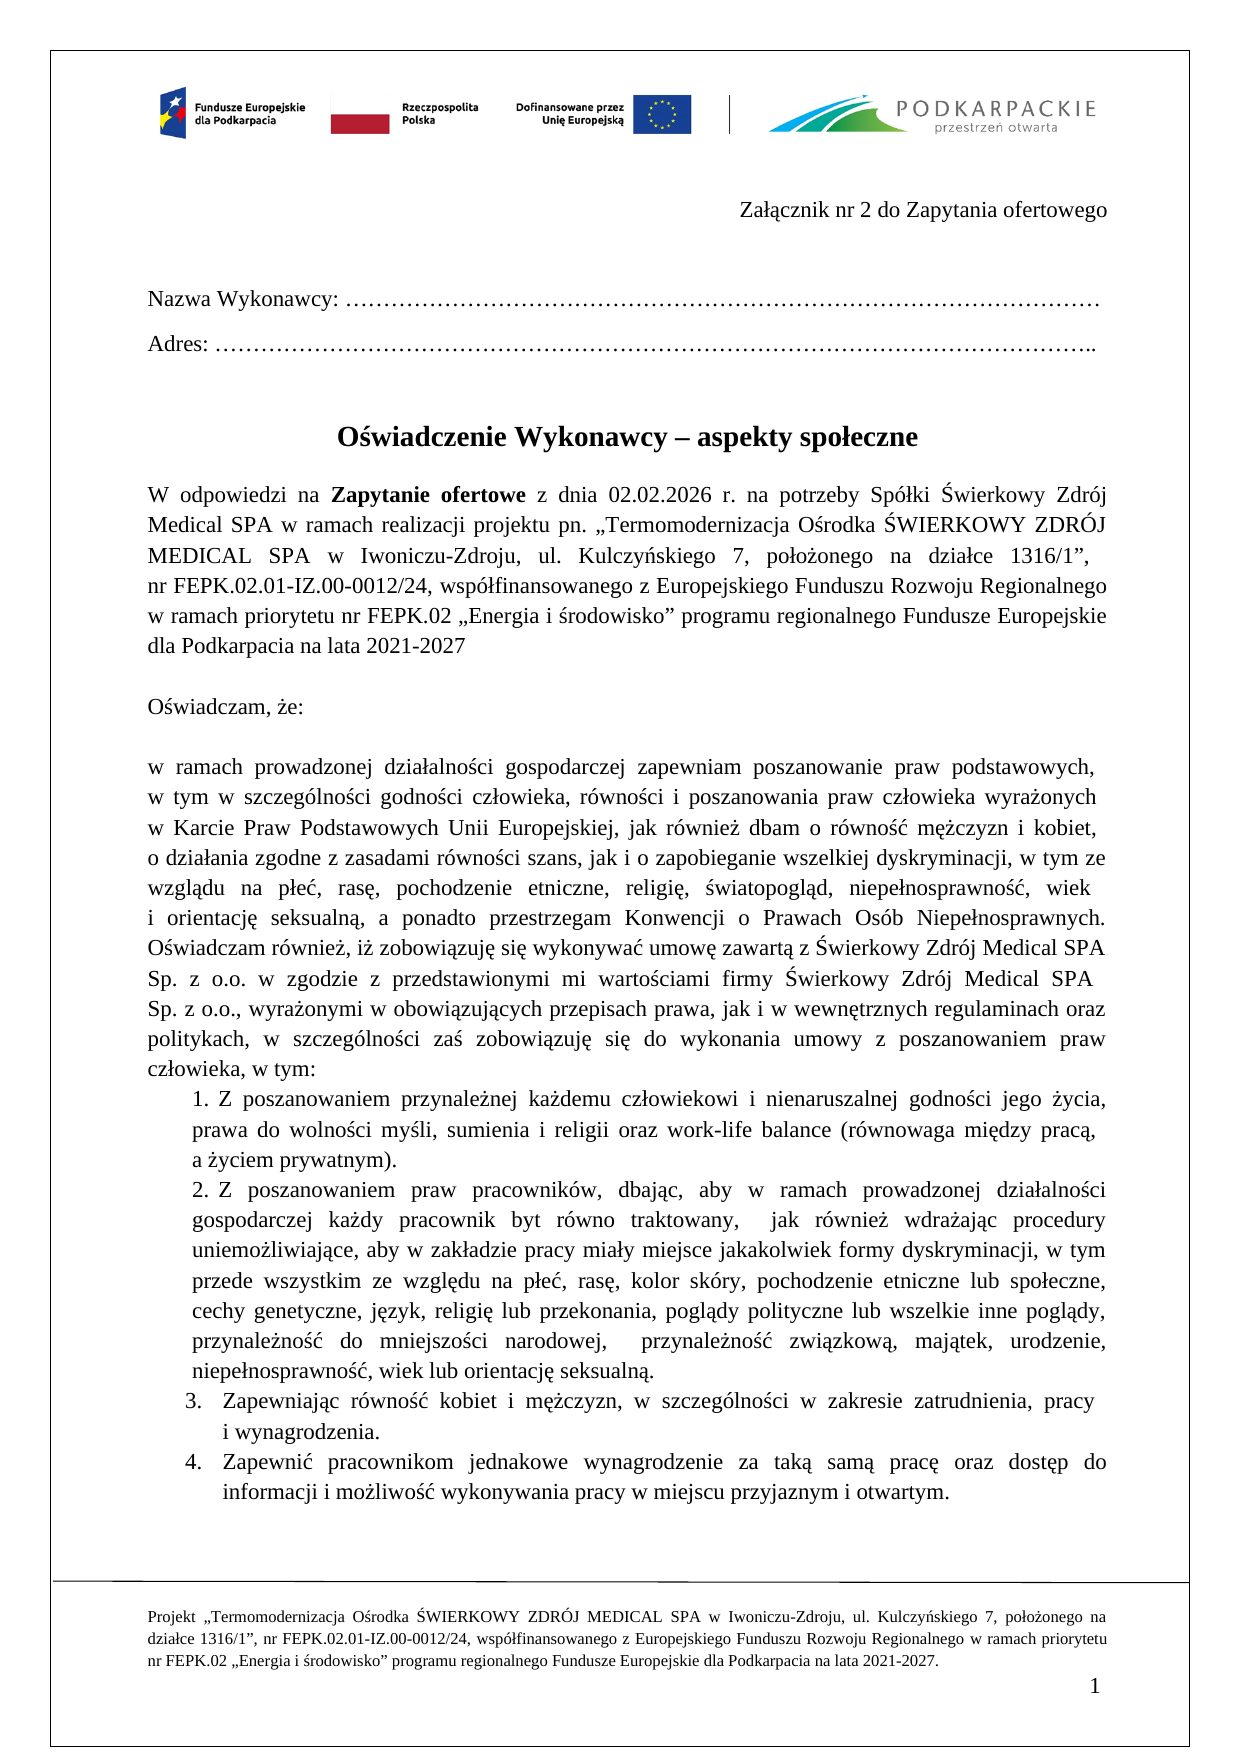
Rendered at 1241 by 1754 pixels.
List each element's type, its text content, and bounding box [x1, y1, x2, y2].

list Zapewnić pracownikom jednakowe wynagrodzenie za taką samą pracę oraz dostęp do informacji i możliwość wykonywania pracy w miejscu przyjaznym i otwartym. [185, 1448, 1108, 1504]
text Adres: …………………………………………………………………………………………………….. [147, 330, 1108, 356]
text Załącznik nr 2 do Zapytania ofertowego [147, 196, 1108, 222]
text w ramach prowadzonej działalności gospodarczej zapewniam poszanowanie praw podstawowych, w tym w szczególności godności człowieka, równości i poszanowania praw człowieka wyrażonych w Karcie Praw Podstawowych Unii Europejskiej, jak również dbam o równość mężczyzn i kobiet, o działania zgodne z zasadami równości szans, jak i o zapobieganie wszelkiej dyskryminacji, w tym ze wzglądu na płeć, rasę, pochodzenie etniczne, religię, światopogląd, niepełnosprawność, wiek i orientację seksualną, a ponadto przestrzegam Konwencji o Prawach Osób Niepełnosprawnych. Oświadczam również, iż zobowiązuję się wykonywać umowę zawartą z Świerkowy Zdrój Medical SPA Sp. z o.o. w zgodzie z przedstawionymi mi wartościami firmy Świerkowy Zdrój Medical SPA Sp. z o.o., wyrażonymi w obowiązujących przepisach prawa, jak i w wewnętrznych regulaminach oraz politykach, w szczególności zaś zobowiązuję się do wykonania umowy z poszanowaniem praw człowieka, w tym: [147, 753, 1108, 1082]
text W odpowiedzi na Zapytanie ofertowe z dnia 02.02.2026 r. na potrzeby Spółki Świerkowy Zdrój Medical SPA w ramach realizacji projektu pn. „Termomodernizacja Ośrodka ŚWIERKOWY ZDRÓJ MEDICAL SPA w Iwoniczu-Zdroju, ul. Kulczyńskiego 7, położonego na działce 1316/1”, nr FEPK.02.01-IZ.00-0012/24, współfinansowanego z Europejskiego Funduszu Rozwoju Regionalnego w ramach priorytetu nr FEPK.02 „Energia i środowisko” programu regionalnego Fundusze Europejskie dla Podkarpacia na lata 2021-2027 [147, 481, 1108, 659]
list Zapewniając równość kobiet i mężczyzn, w szczególności w zakresie zatrudnienia, pracy i wynagrodzenia. [185, 1387, 1108, 1444]
list Z poszanowaniem przynależnej każdemu człowiekowi i nienaruszalnej godności jego życia, prawa do wolności myśli, sumienia i religii oraz work-life balance (równowaga między pracą, a życiem prywatnym). [192, 1085, 1108, 1172]
list Z poszanowaniem praw pracowników, dbając, aby w ramach prowadzonej działalności gospodarczej każdy pracownik byt równo traktowany, jak również wdrażając procedury uniemożliwiające, aby w zakładzie pracy miały miejsce jakakolwiek formy dyskryminacji, w tym przede wszystkim ze względu na płeć, rasę, kolor skóry, pochodzenie etniczne lub społeczne, cechy genetyczne, język, religię lub przekonania, poglądy polityczne lub wszelkie inne poglądy, przynależność do mniejszości narodowej, przynależność związkową, majątek, urodzenie, niepełnosprawność, wiek lub orientację seksualną. [192, 1176, 1108, 1384]
text Nazwa Wykonawcy: ……………………………………………………………………………………… [147, 285, 1108, 312]
picture [147, 73, 1108, 152]
text Oświadczenie Wykonawcy – aspekty społeczne [147, 419, 1108, 481]
text Oświadczam, że: [147, 693, 1108, 719]
